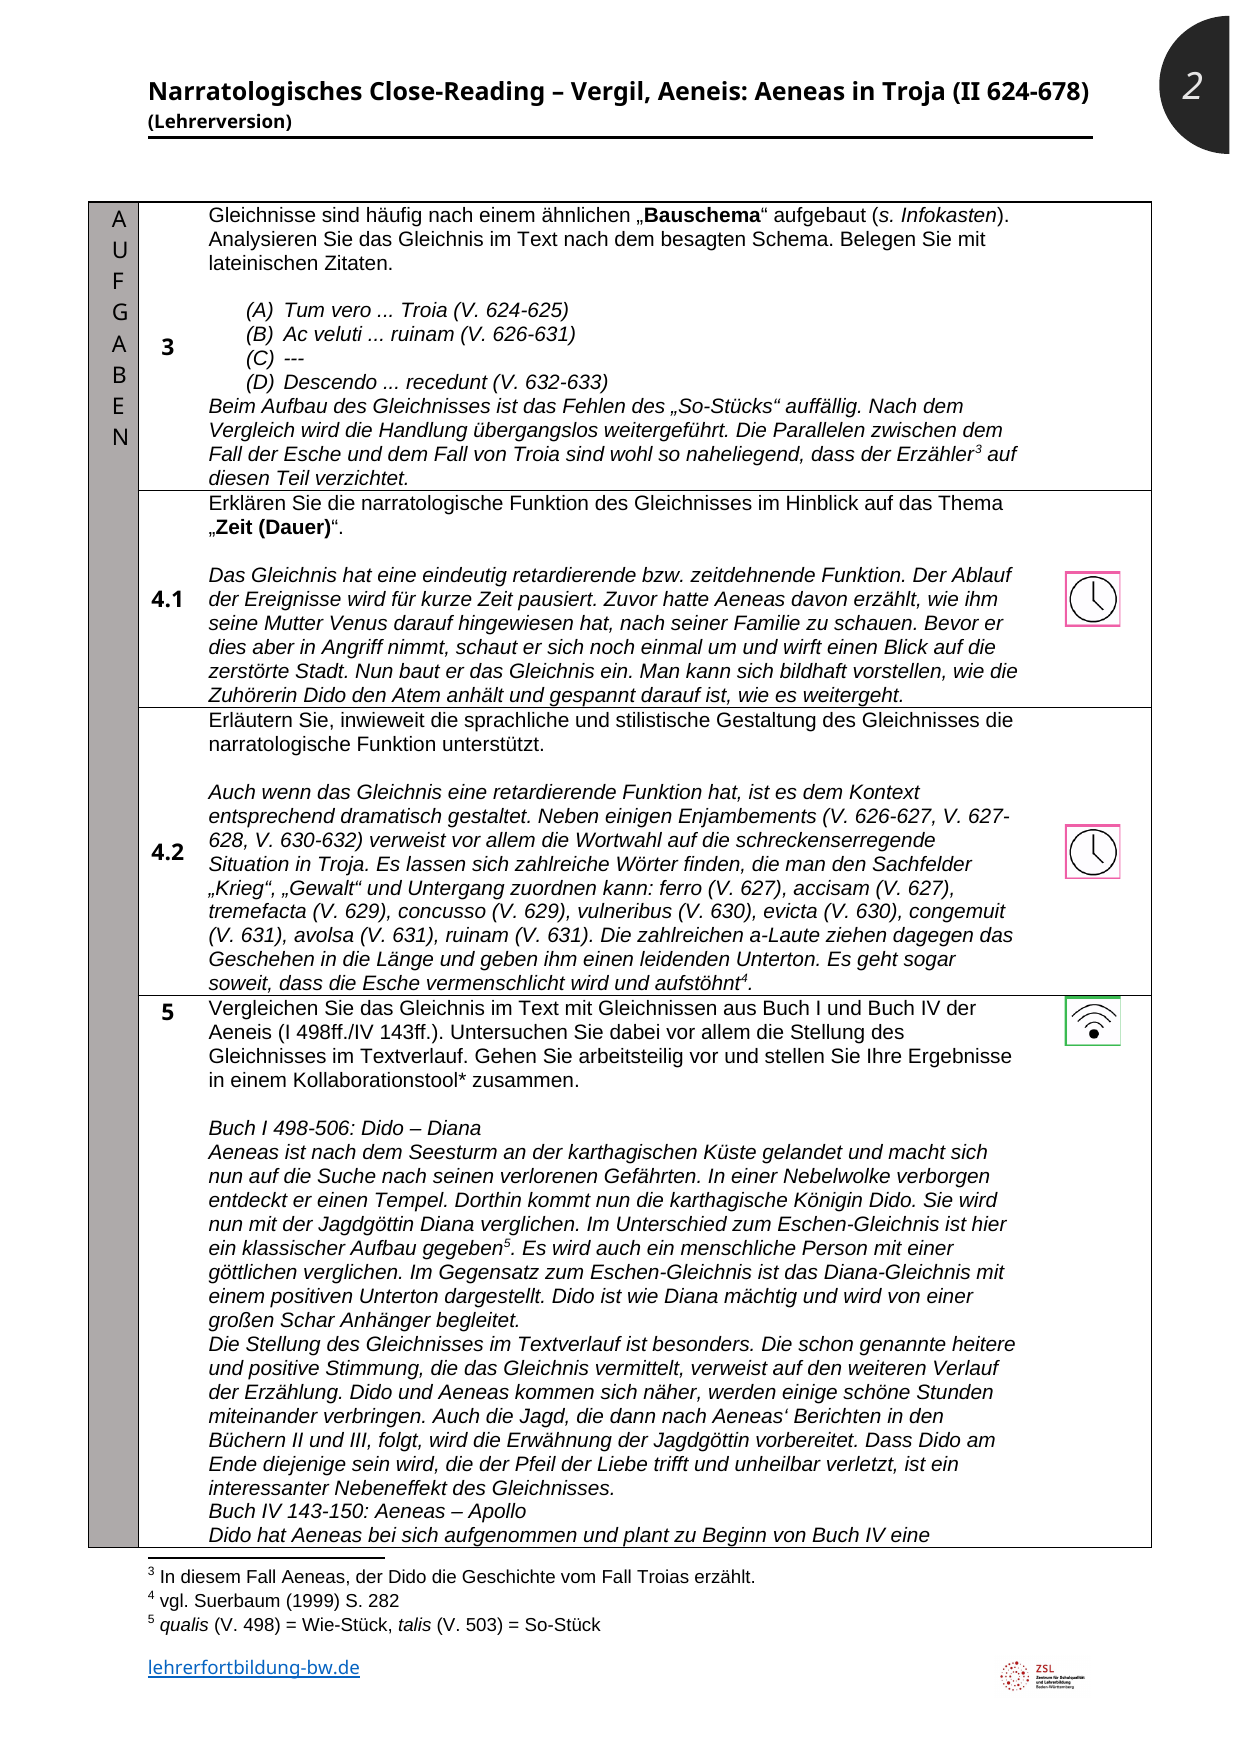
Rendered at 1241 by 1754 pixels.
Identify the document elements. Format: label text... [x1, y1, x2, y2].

table_cell 5 [139, 996, 197, 1547]
table_cell Gleichnisse sind häufig nach einem ähnlichen „Bauschema“ aufgebaut (s. Infokasten). Analysieren Sie das Gleichnis im Text nach dem besagten Schema. Belegen Sie mit lateinischen Zitaten. Tum vero ... Troia (V. 624-625) Ac veluti ... ruinam (V. 626-631) --- Descendo ... recedunt (V. 632-633) Beim Aufbau des Gleichnisses ist das Fehlen des „So-Stücks“ auffällig. Nach dem Vergleich wird die Handlung übergangslos weitergeführt. Die Parallelen zwischen dem Fall der Esche und dem Fall von Troia sind wohl so naheliegend, dass der Erzähler auf diesen Teil verzichtet. [197, 203, 1033, 490]
table_cell [1034, 203, 1151, 490]
table_cell 4.1 [139, 491, 197, 707]
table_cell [197, 996, 1033, 1547]
table_cell [1034, 491, 1151, 707]
table_cell [1034, 708, 1151, 995]
table_cell [1034, 996, 1151, 1547]
table_cell 3 [139, 203, 197, 490]
table_cell Erklären Sie die narratologische Funktion des Gleichnisses im Hinblick auf das Thema „Zeit (Dauer)“. Das Gleichnis hat eine eindeutig retardierende bzw. zeitdehnende Funktion. Der Ablauf der Ereignisse wird für kurze Zeit pausiert. Zuvor hatte Aeneas davon erzählt, wie ihm seine Mutter Venus darauf hingewiesen hat, nach seiner Familie zu schauen. Bevor er dies aber in Angriff nimmt, schaut er sich noch einmal um und wirft einen Blick auf die zerstörte Stadt. Nun baut er das Gleichnis ein. Man kann sich bildhaft vorstellen, wie die Zuhörerin Dido den Atem anhält und gespannt darauf ist, wie es weitergeht. [197, 491, 1033, 707]
table_cell 4.2 [139, 708, 197, 995]
table_cell Erläutern Sie, inwieweit die sprachliche und stilistische Gestaltung des Gleichnisses die narratologische Funktion unterstützt. Auch wenn das Gleichnis eine retardierende Funktion hat, ist es dem Kontext entsprechend dramatisch gestaltet. Neben einigen Enjambements (V. 626-627, V. 627-628, V. 630-632) verweist vor allem die Wortwahl auf die schreckenserregende Situation in Troja. Es lassen sich zahlreiche Wörter finden, die man den Sachfelder „Krieg“, „Gewalt“ und Untergang zuordnen kann: ferro (V. 627), accisam (V. 627), tremefacta (V. 629), concusso (V. 629), vulneribus (V. 630), evicta (V. 630), congemuit (V. 631), avolsa (V. 631), ruinam (V. 631). Die zahlreichen a-Laute ziehen dagegen das Geschehen in die Länge und geben ihm einen leidenden Unterton. Es geht sogar soweit, dass die Esche vermenschlicht wird und aufstöhnt. [197, 708, 1033, 995]
picture [993, 1655, 1092, 1698]
